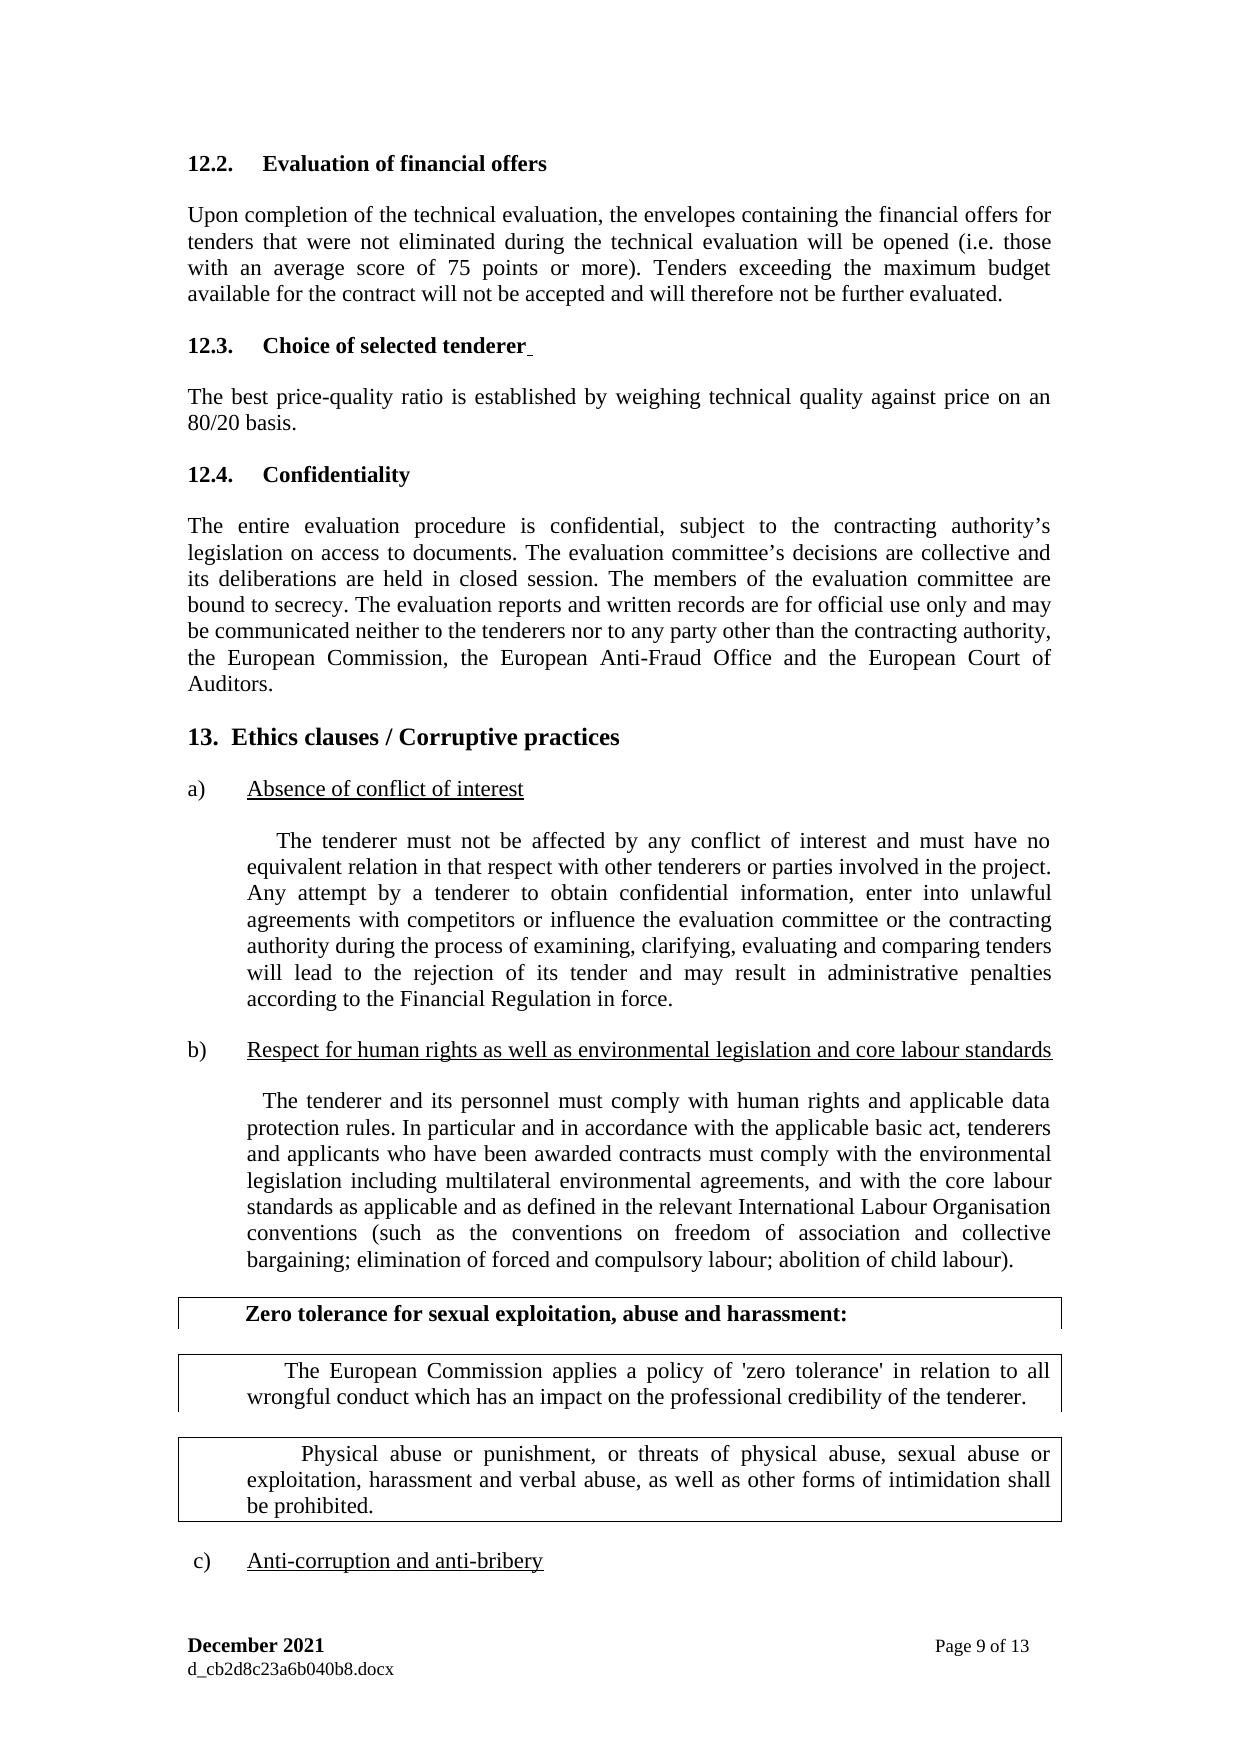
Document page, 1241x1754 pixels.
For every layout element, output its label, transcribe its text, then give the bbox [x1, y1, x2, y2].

text The tenderer must not be affected by any conflict of interest and must have no equivalent relation in that respect with other tenderers or parties involved in the project. Any attempt by a tenderer to obtain confidential information, enter into unlawful agreements with competitors or influence the evaluation committee or the contracting authority during the process of examining, clarifying, evaluating and comparing tenders will lead to the rejection of its tender and may result in administrative penalties according to the Financial Regulation in force. [187, 827, 1053, 1011]
text Upon completion of the technical evaluation, the envelopes containing the financial offers for tenders that were not eliminated during the technical evaluation will be opened (i.e. those with an average score of 75 points or more). Tenders exceeding the maximum budget available for the contract will not be accepted and will therefore not be further evaluated. [187, 201, 1053, 307]
text 12.2. Evaluation of financial offers [187, 150, 1053, 176]
text b) Respect for human rights as well as environmental legislation and core labour standards [187, 1036, 1053, 1063]
list Ethics clauses / Corruptive practices [187, 722, 1053, 750]
text 12.4. Confidentiality [187, 461, 1053, 487]
text The tenderer and its personnel must comply with human rights and applicable data protection rules. In particular and in accordance with the applicable basic act, tenderers and applicants who have been awarded contracts must comply with the environmental legislation including multilateral environmental agreements, and with the core labour standards as applicable and as defined in the relevant International Labour Organisation conventions (such as the conventions on freedom of association and collective bargaining; elimination of forced and compulsory labour; abolition of child labour). [187, 1088, 1053, 1272]
text The European Commission applies a policy of 'zero tolerance' in relation to all wrongful conduct which has an impact on the professional credibility of the tenderer. [179, 1355, 1061, 1412]
text c) Anti-corruption and anti-bribery [187, 1547, 1053, 1573]
text a) Absence of conflict of interest [187, 775, 1053, 802]
text The entire evaluation procedure is confidential, subject to the contracting authority’s legislation on access to documents. The evaluation committee’s decisions are collective and its deliberations are held in closed session. The members of the evaluation committee are bound to secrecy. The evaluation reports and written records are for official use only and may be communicated neither to the tenderers nor to any party other than the contracting authority, the European Commission, the European Anti-Fraud Office and the European Court of Auditors. [187, 512, 1053, 697]
text Zero tolerance for sexual exploitation, abuse and harassment: [179, 1298, 1061, 1329]
text Physical abuse or punishment, or threats of physical abuse, sexual abuse or exploitation, harassment and verbal abuse, as well as other forms of intimidation shall be prohibited. [179, 1438, 1061, 1521]
text The best price-quality ratio is established by weighing technical quality against price on an 80/20 basis. [187, 383, 1053, 436]
text 12.3. Choice of selected tenderer [187, 332, 1053, 358]
